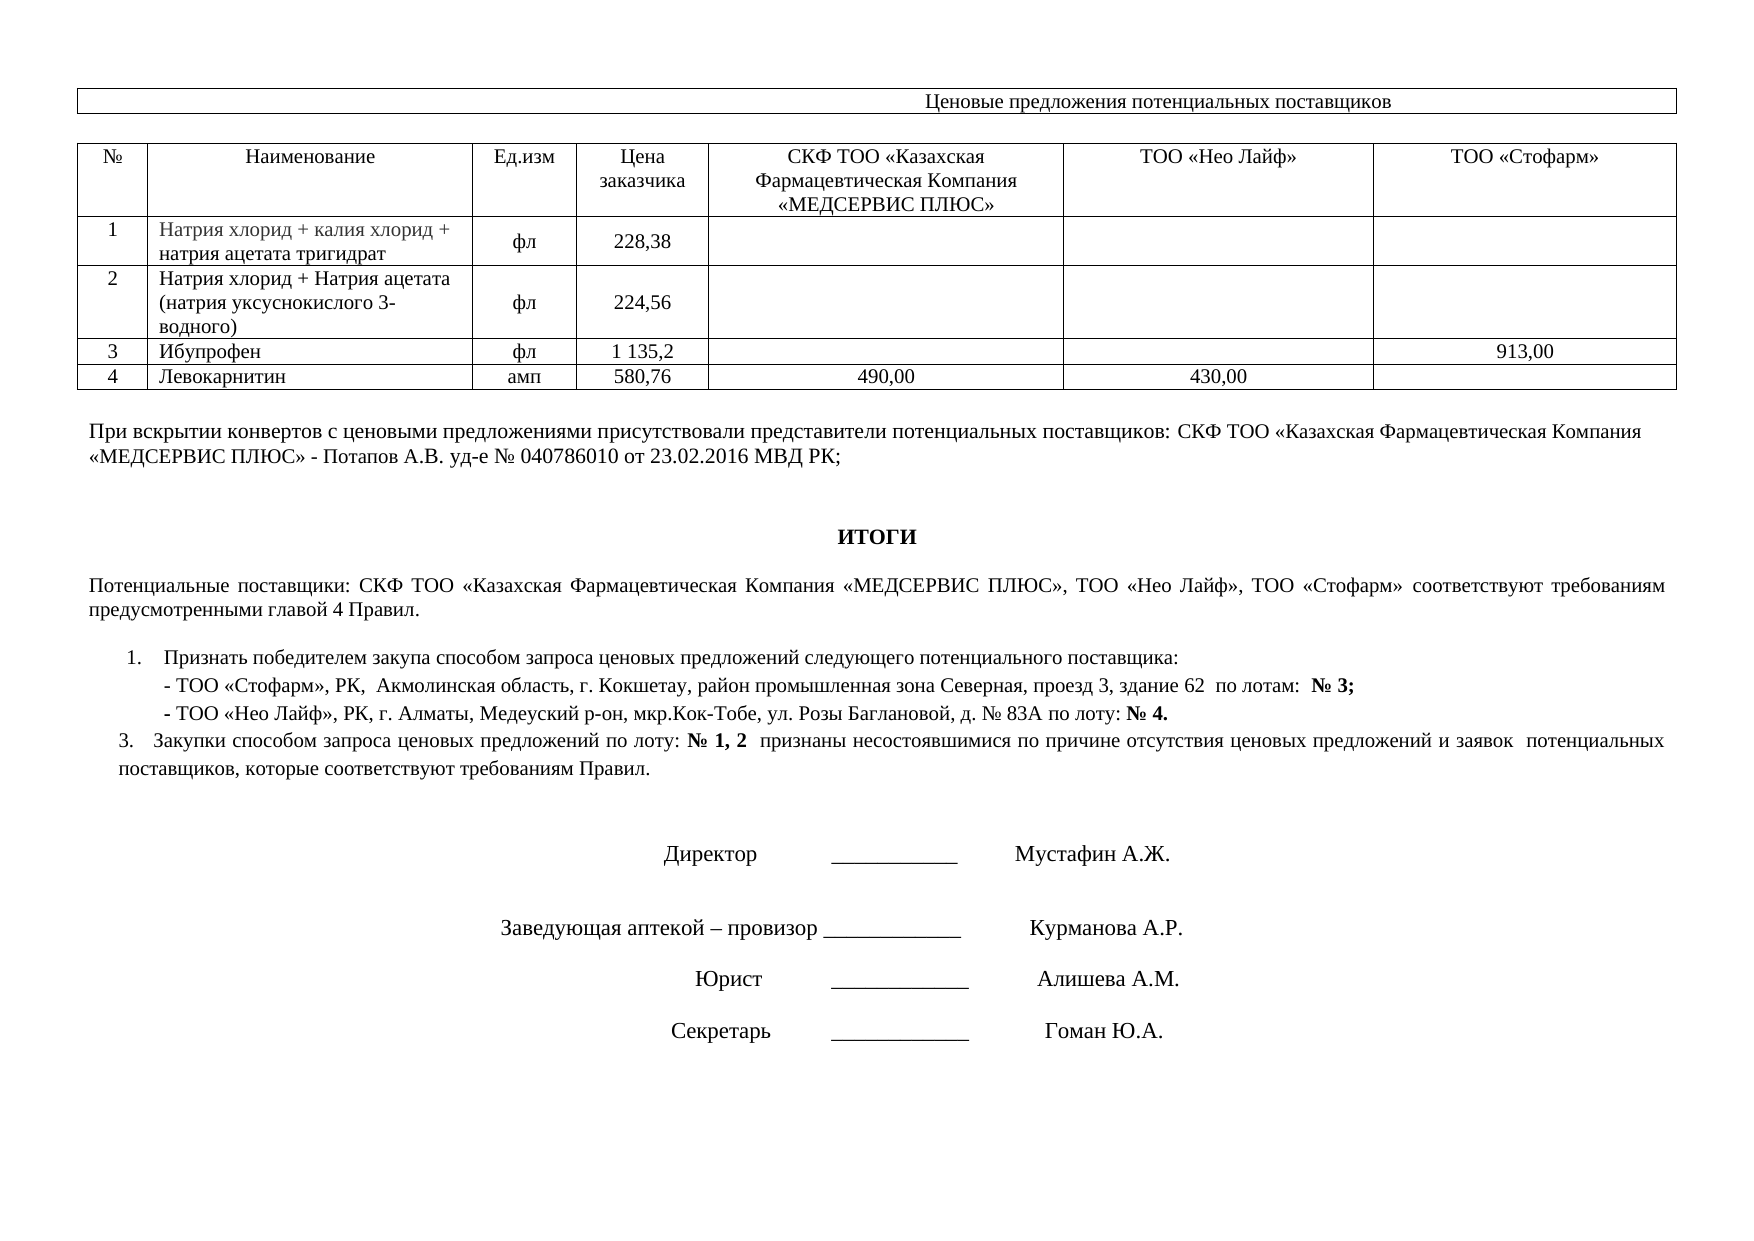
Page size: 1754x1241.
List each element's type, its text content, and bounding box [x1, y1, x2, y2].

table_cell 3 [78, 339, 147, 363]
table_cell Натрия хлорид + калия хлорид + натрия ацетата тригидрат [148, 217, 472, 265]
list Признать победителем закупа способом запроса ценовых предложений следующего потенциального поставщика: [126, 645, 1665, 669]
table_cell фл [473, 217, 576, 265]
table_cell 1 [78, 217, 147, 265]
table_cell [709, 266, 1063, 338]
text Потенциальные поставщики: СКФ ТОО «Казахская Фармацевтическая Компания «МЕДСЕРВИС ПЛЮС», ТОО «Нео Лайф», ТОО «Стофарм» соответствуют требованиям предусмотренными главой 4 Правил. [89, 573, 1665, 621]
table_cell 224,56 [577, 266, 708, 338]
table_header ТОО «Нео Лайф» [1064, 144, 1373, 216]
table_header Наименование [148, 144, 472, 216]
table_cell 430,00 [1064, 365, 1373, 388]
text Директор ___________ Мустафин А.Ж. [89, 840, 1665, 866]
table_cell 490,00 [709, 365, 1063, 388]
table_header Ед.изм [473, 144, 576, 216]
list - ТОО «Стофарм», РК, Акмолинская область, г. Кокшетау, район промышленная зона Северная, проезд 3, здание 62 по лотам: № 3; [164, 673, 1665, 697]
table_cell 580,76 [577, 365, 708, 388]
text Секретарь ____________ Гоман Ю.А. [89, 1017, 1665, 1044]
table_cell [1374, 217, 1676, 265]
table_cell [1064, 217, 1373, 265]
table_header Цена заказчика [577, 144, 708, 216]
table_cell 913,00 [1374, 339, 1676, 363]
table_header СКФ ТОО «Казахская Фармацевтическая Компания «МЕДСЕРВИС ПЛЮС» [709, 144, 1063, 216]
table_header № [78, 144, 147, 216]
table_header Ценовые предложения потенциальных поставщиков [78, 89, 1676, 113]
list - ТОО «Нео Лайф», РК, г. Алматы, Медеуский р-он, мкр.Кок-Тобе, ул. Розы Баглановой, д. № 83А по лоту: № 4. [164, 701, 1665, 724]
table_cell фл [473, 339, 576, 363]
table_cell [1064, 339, 1373, 363]
table_cell [1064, 266, 1373, 338]
table_cell [1374, 365, 1676, 388]
table_cell фл [473, 266, 576, 338]
text При вскрытии конвертов с ценовыми предложениями присутствовали представители потенциальных поставщиков: СКФ ТОО «Казахская Фармацевтическая Компания «МЕДСЕРВИС ПЛЮС» - Потапов А.В. уд-е № 040786010 от 23.02.2016 МВД РК; [89, 418, 1665, 469]
table_cell [709, 339, 1063, 363]
table_cell Ибупрофен [148, 339, 472, 363]
table_cell 1 135,2 [577, 339, 708, 363]
table_cell [1374, 266, 1676, 338]
text Заведующая аптекой – провизор ____________ Курманова А.Р. [89, 914, 1665, 941]
text Юрист ____________ Алишева А.М. [89, 964, 1665, 991]
table_cell [709, 217, 1063, 265]
list 3. Закупки способом запроса ценовых предложений по лоту: № 1, 2 признаны несостоявшимися по причине отсутствия ценовых предложений и заявок потенциальных поставщиков, которые соответствуют требованиям Правил. [118, 728, 1665, 780]
table_cell амп [473, 365, 576, 388]
table_header ТОО «Стофарм» [1374, 144, 1676, 216]
table_cell 4 [78, 365, 147, 388]
table_cell 2 [78, 266, 147, 338]
table_cell 228,38 [577, 217, 708, 265]
table_cell Левокарнитин [148, 365, 472, 388]
text ИТОГИ [89, 524, 1665, 549]
table_cell Натрия хлорид + Натрия ацетата (натрия уксуснокислого 3-водного) [148, 266, 472, 338]
